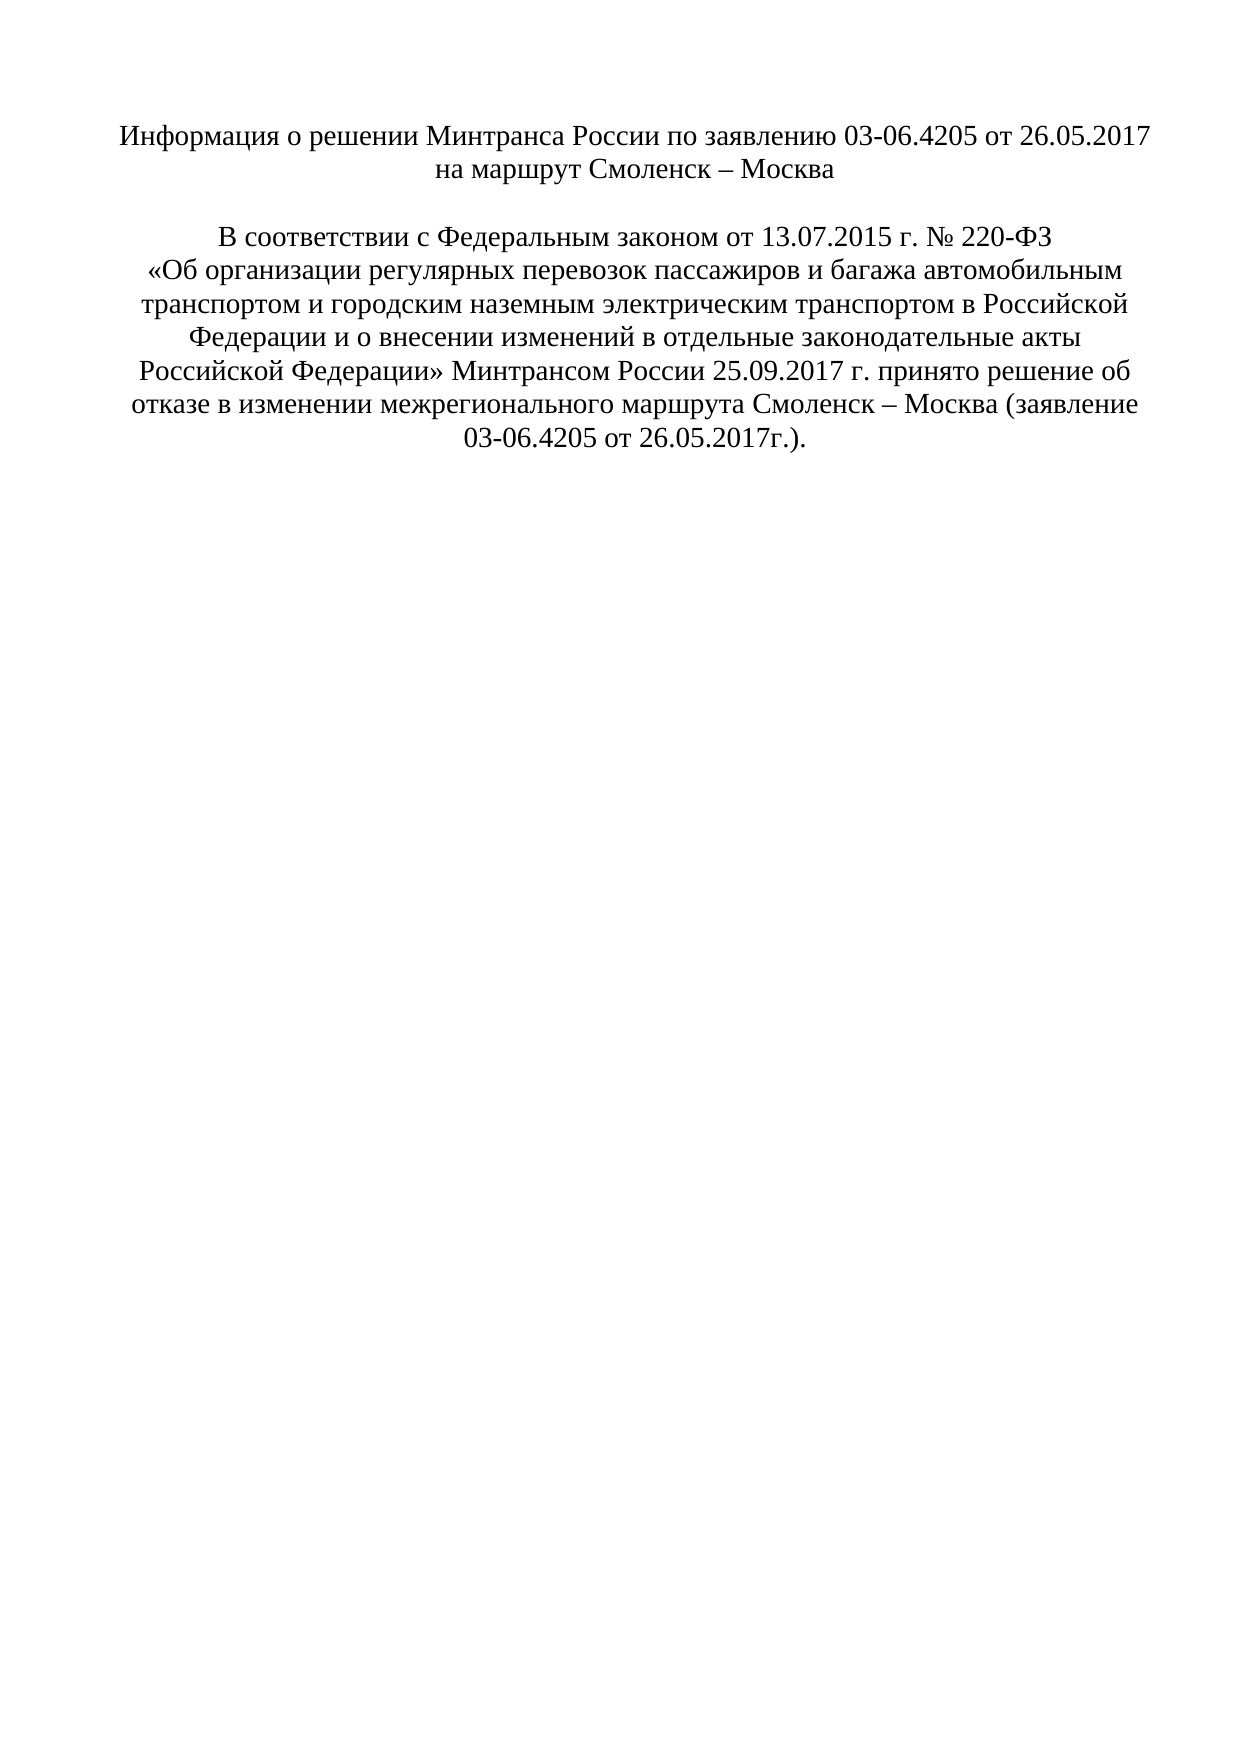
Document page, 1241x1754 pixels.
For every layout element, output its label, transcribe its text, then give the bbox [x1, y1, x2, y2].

text В соответствии с Федеральным законом от 13.07.2015 г. № 220-ФЗ «Об организации регулярных перевозок пассажиров и багажа автомобильным транспортом и городским наземным электрическим транспортом в Российской Федерации и о внесении изменений в отдельные законодательные акты Российской Федерации» Минтрансом России 25.09.2017 г. принято решение об отказе в изменении межрегионального маршрута Смоленск – Москва (заявление 03-06.4205 от 26.05.2017г.). [118, 219, 1152, 453]
text Информация о решении Минтранса России по заявлению 03-06.4205 от 26.05.2017 на маршрут Смоленск – Москва [118, 118, 1152, 185]
